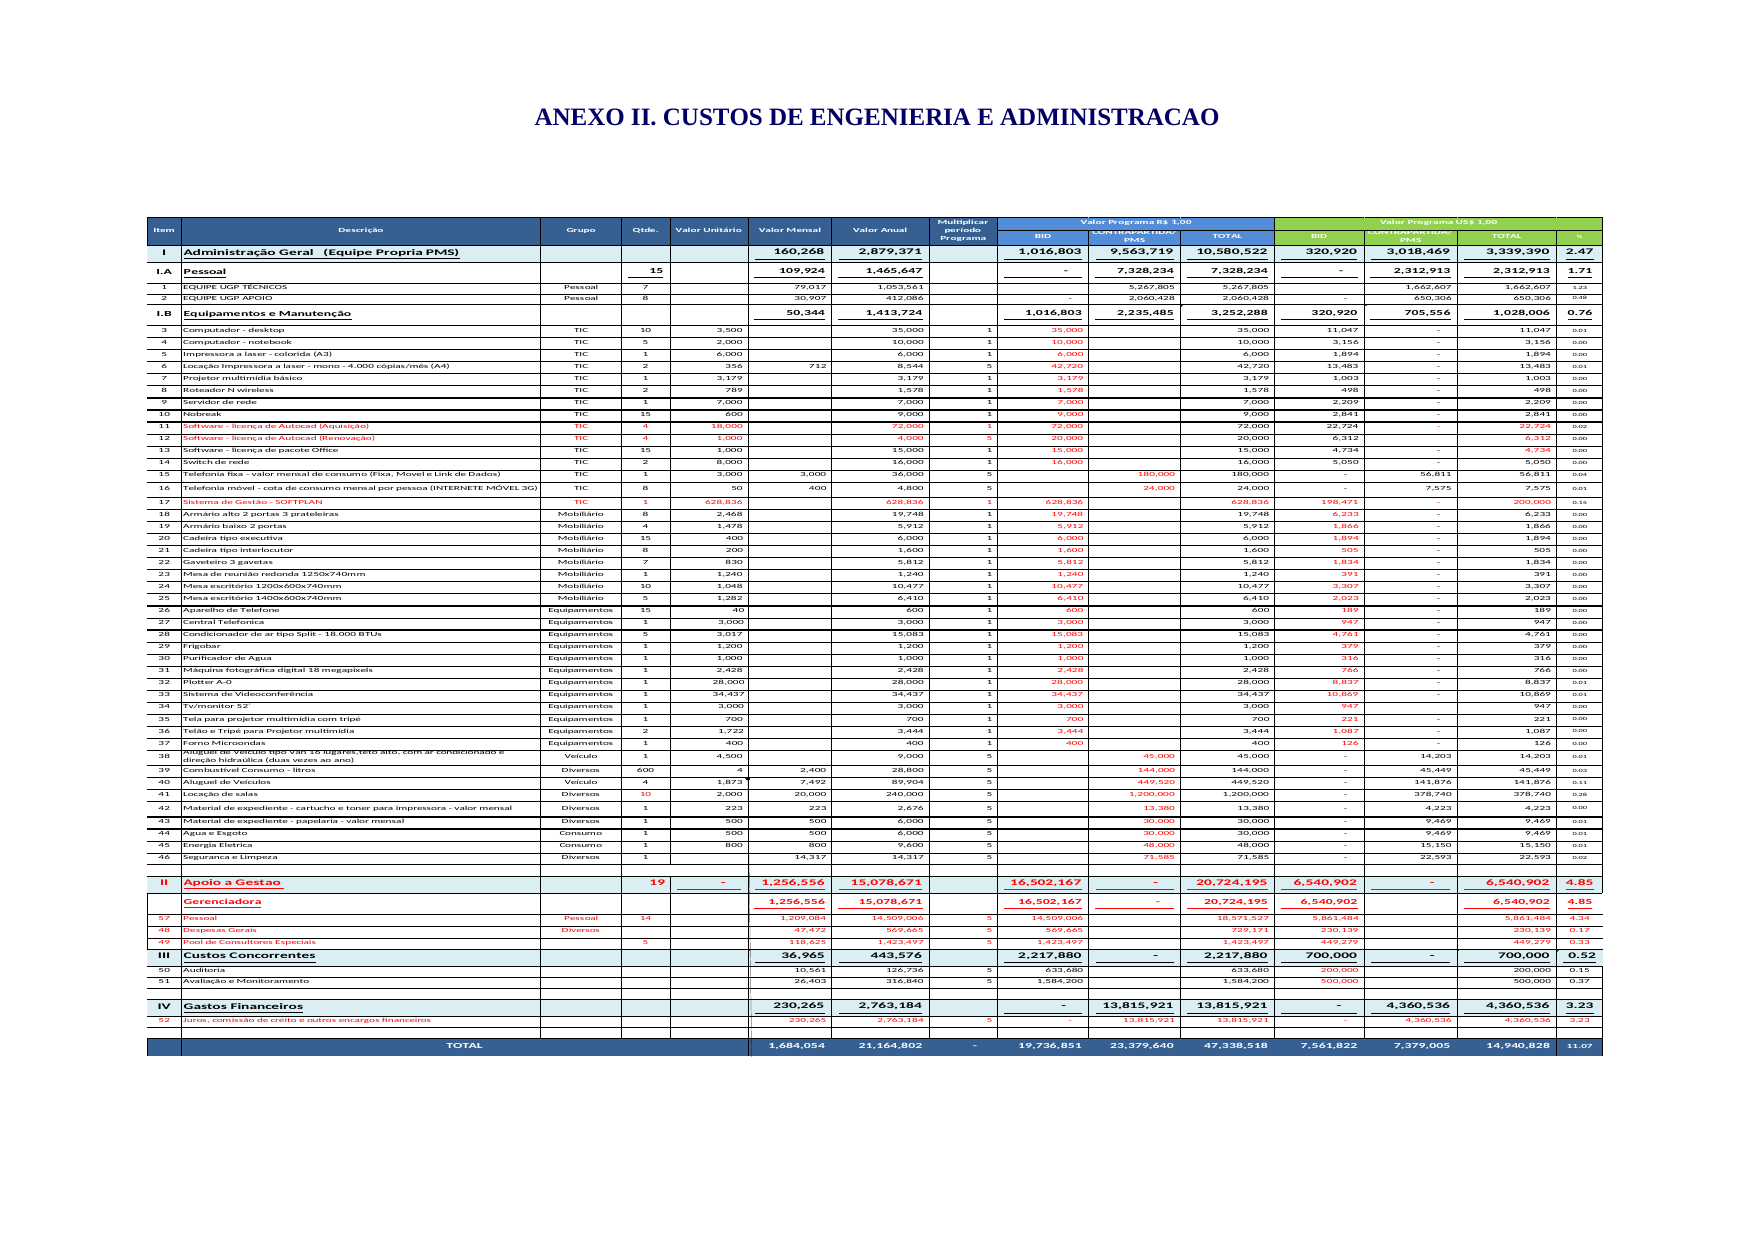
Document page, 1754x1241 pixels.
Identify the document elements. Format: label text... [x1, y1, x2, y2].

text ANEXO II. CUSTOS DE ENGENIERIA E ADMINISTRACAO [147, 102, 1607, 131]
